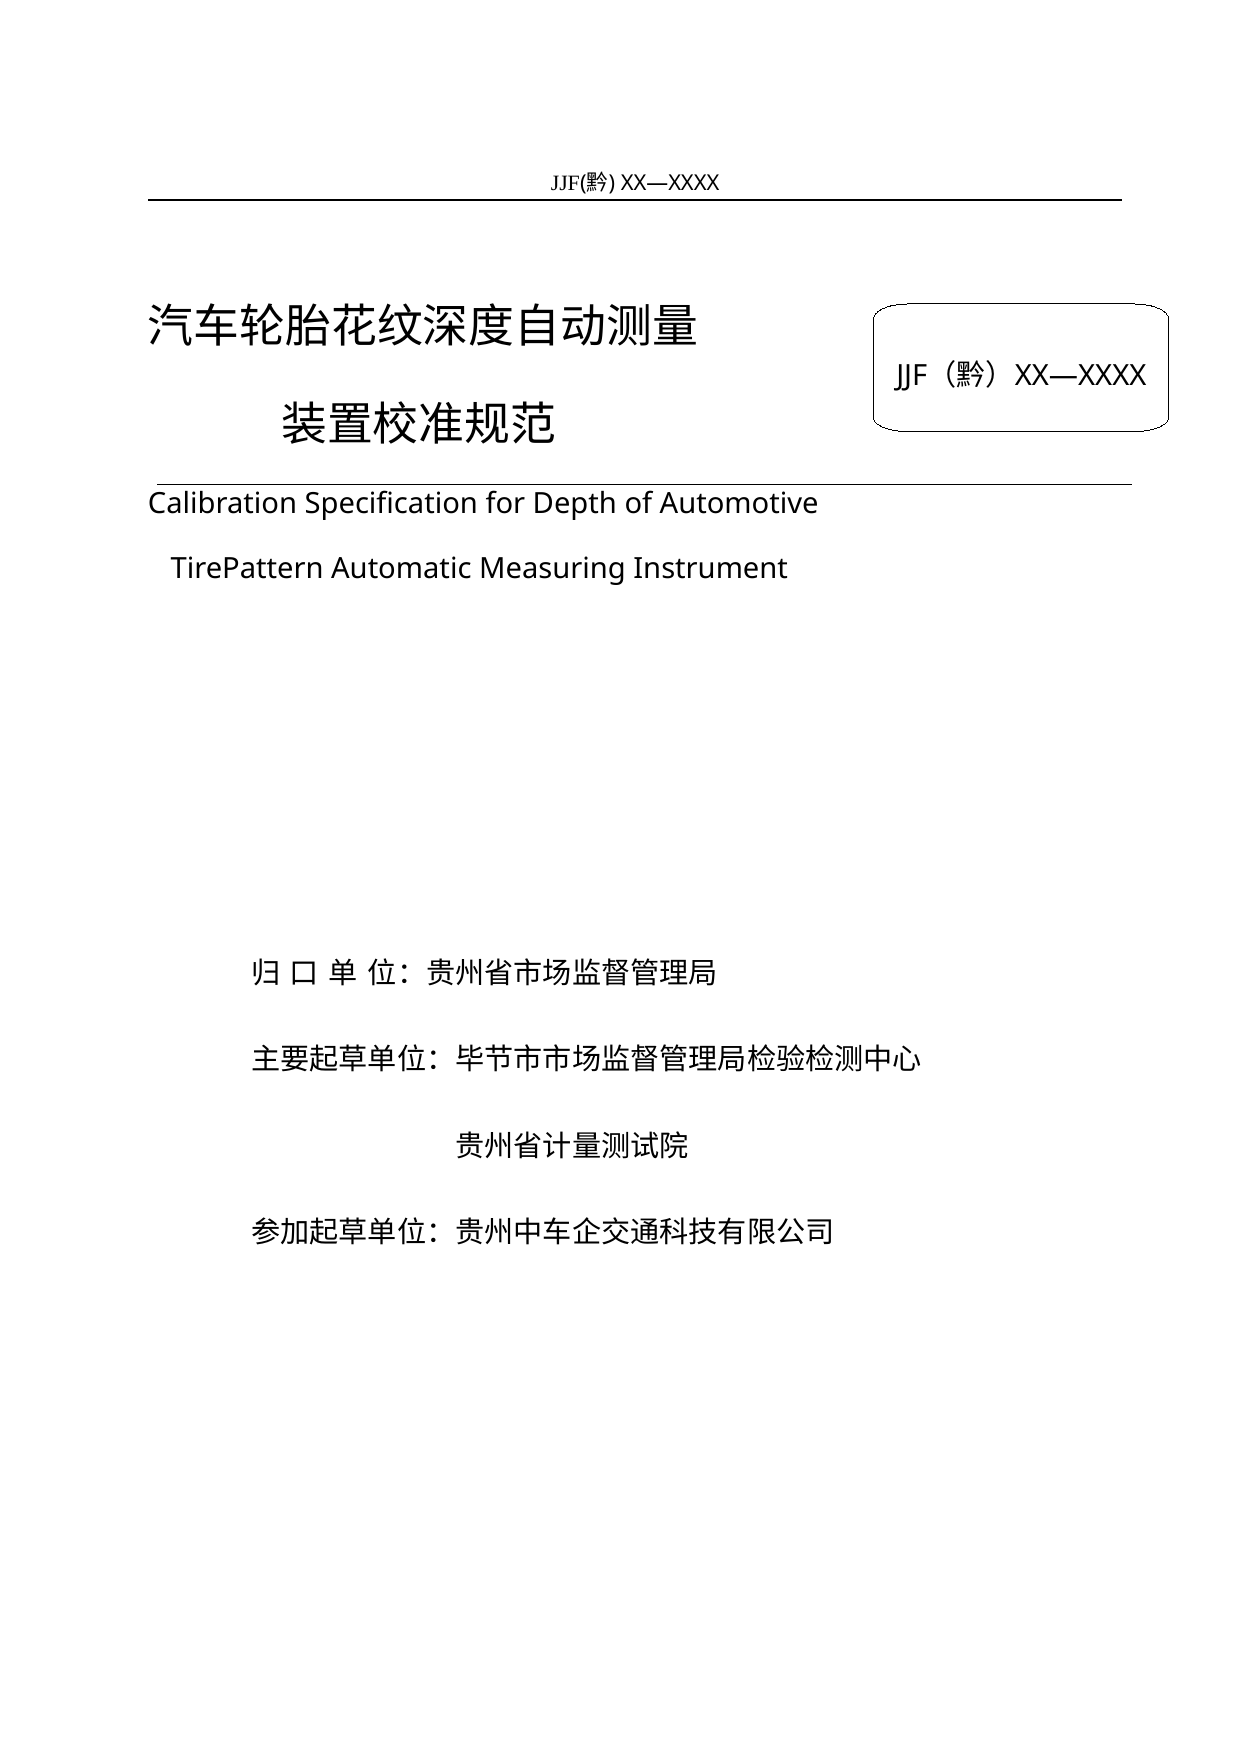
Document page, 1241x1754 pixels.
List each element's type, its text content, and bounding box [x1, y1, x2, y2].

text 贵州省计量测试院 [251, 1111, 1122, 1176]
text 装置校准规范 [148, 372, 1122, 469]
text 归口单位：贵州省市场监督管理局 [251, 938, 1122, 1003]
text Calibration Specification for Depth of Automotive [148, 469, 1122, 534]
text 汽车轮胎花纹深度自动测量 [148, 274, 1122, 372]
text TirePattern Automatic Measuring Instrument [148, 534, 1122, 599]
text 参加起草单位：贵州中车企交通科技有限公司 [251, 1197, 1122, 1262]
text 主要起草单位：毕节市市场监督管理局检验检测中心 [251, 1024, 1122, 1089]
